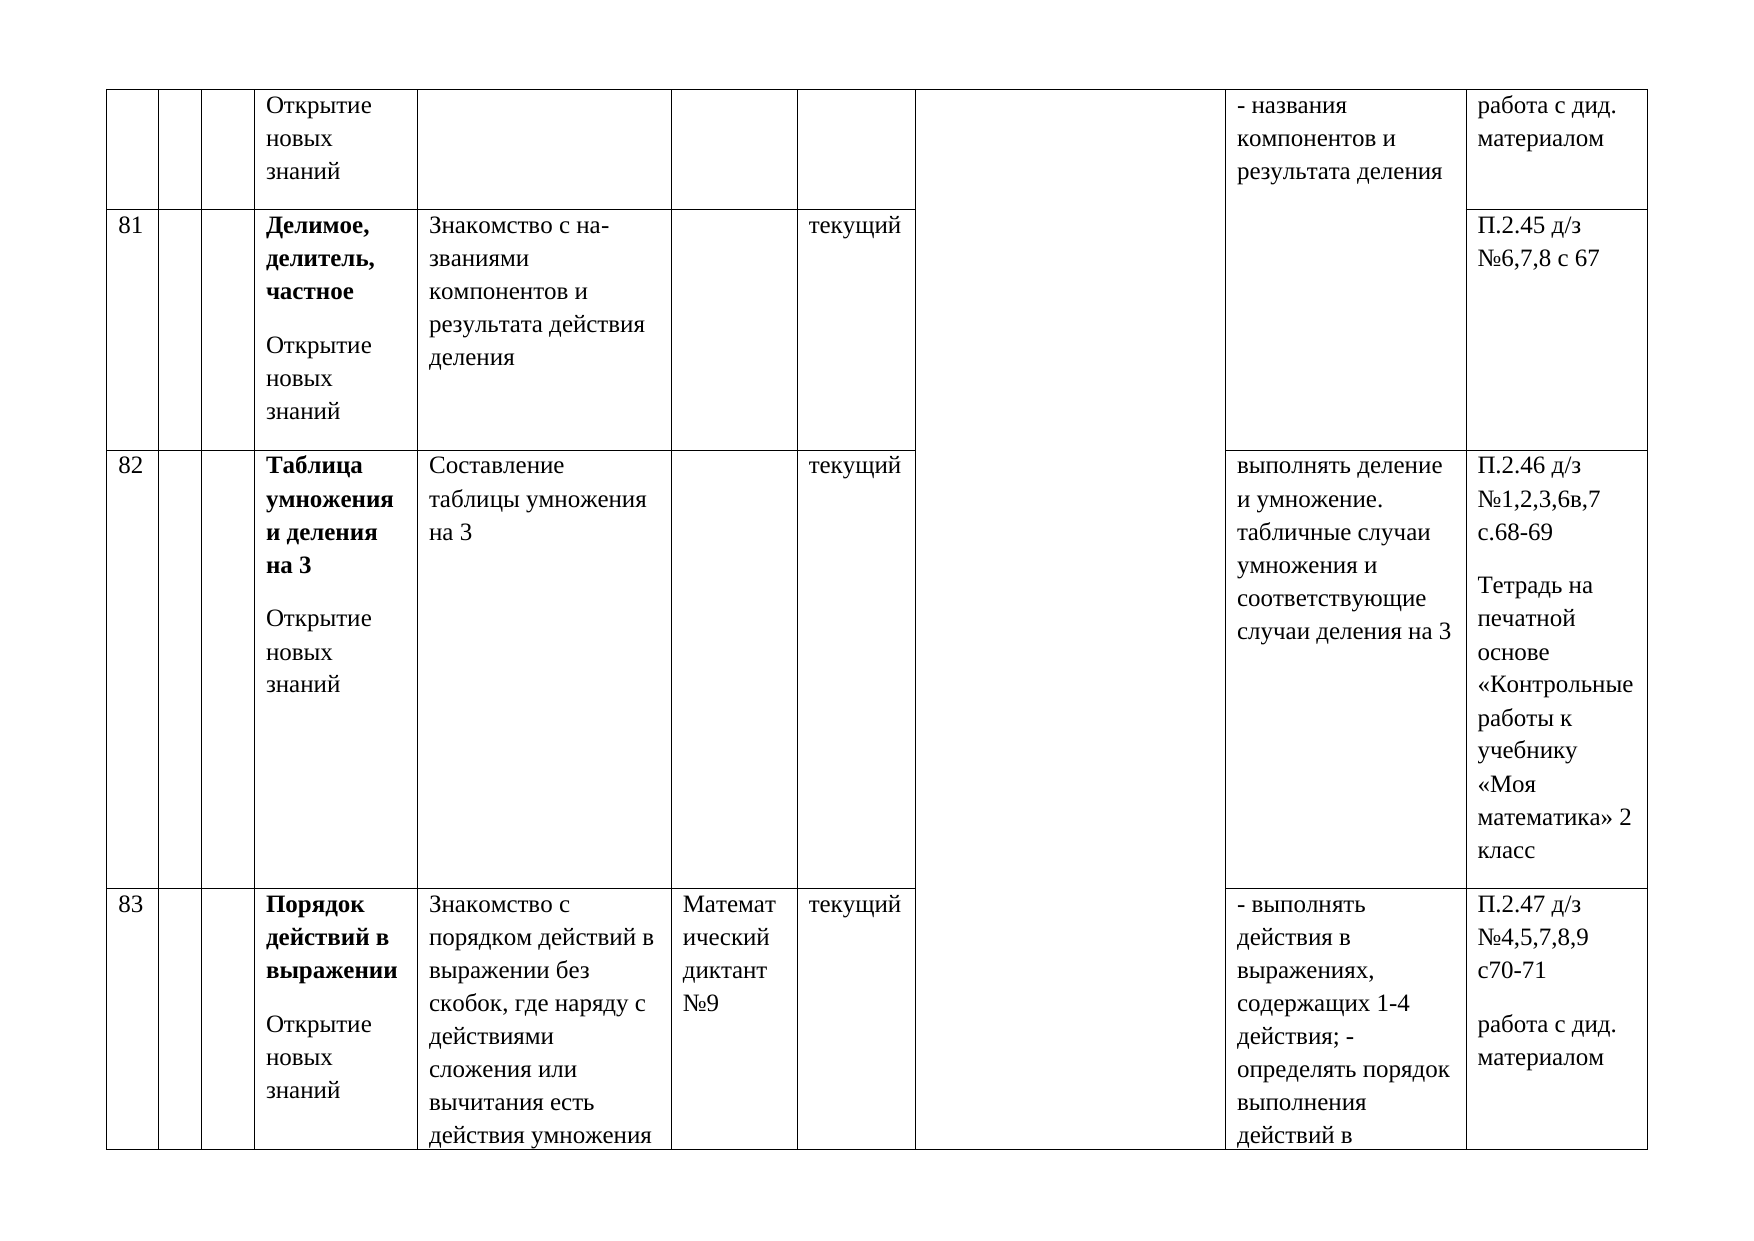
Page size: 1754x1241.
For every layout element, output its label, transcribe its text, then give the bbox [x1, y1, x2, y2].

table_cell [672, 210, 797, 449]
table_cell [418, 90, 671, 209]
table_cell Делимое, делитель, частное Открытие новых знаний [255, 210, 417, 449]
table_cell Составление таблицы умножения на 3 [418, 451, 671, 888]
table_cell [1226, 889, 1466, 1149]
table_cell [159, 889, 201, 1149]
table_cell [1467, 889, 1647, 1149]
table_cell [672, 90, 797, 209]
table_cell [1226, 90, 1466, 449]
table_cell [255, 90, 417, 209]
table_cell Знакомство с названиями компонентов и результата действия деления [418, 210, 671, 449]
table_cell [159, 210, 201, 449]
table_cell [202, 451, 254, 888]
table_cell [202, 210, 254, 449]
table_cell текущий [798, 451, 915, 888]
table_cell Таблица умножения и деления на 3 Открытие новых знаний [255, 451, 417, 888]
table_cell выполнять деление и умножение. табличные случаи умножения и соответствующие случаи деления на 3 [1226, 451, 1466, 888]
table_cell П.2.46 д/з №1,2,3,6в,7 с.68-69 Тетрадь на печатной основе «Контрольные работы к учебнику «Моя математика» 2 класс [1467, 451, 1647, 888]
table_cell П.2.45 д/з №6,7,8 с 67 [1467, 210, 1647, 449]
table_cell [159, 90, 201, 209]
table_cell [159, 451, 201, 888]
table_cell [255, 889, 417, 1149]
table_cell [672, 889, 797, 1149]
table_cell [798, 90, 915, 209]
table_cell [202, 889, 254, 1149]
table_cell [1467, 90, 1647, 209]
table_cell текущий [798, 210, 915, 449]
table_cell 81 [107, 210, 158, 449]
table_cell текущий [798, 889, 915, 1149]
table_cell [202, 90, 254, 209]
table_cell 80 [107, 90, 158, 209]
table_cell 83 [107, 889, 158, 1149]
table_cell 82 [107, 451, 158, 888]
table_cell [672, 451, 797, 888]
